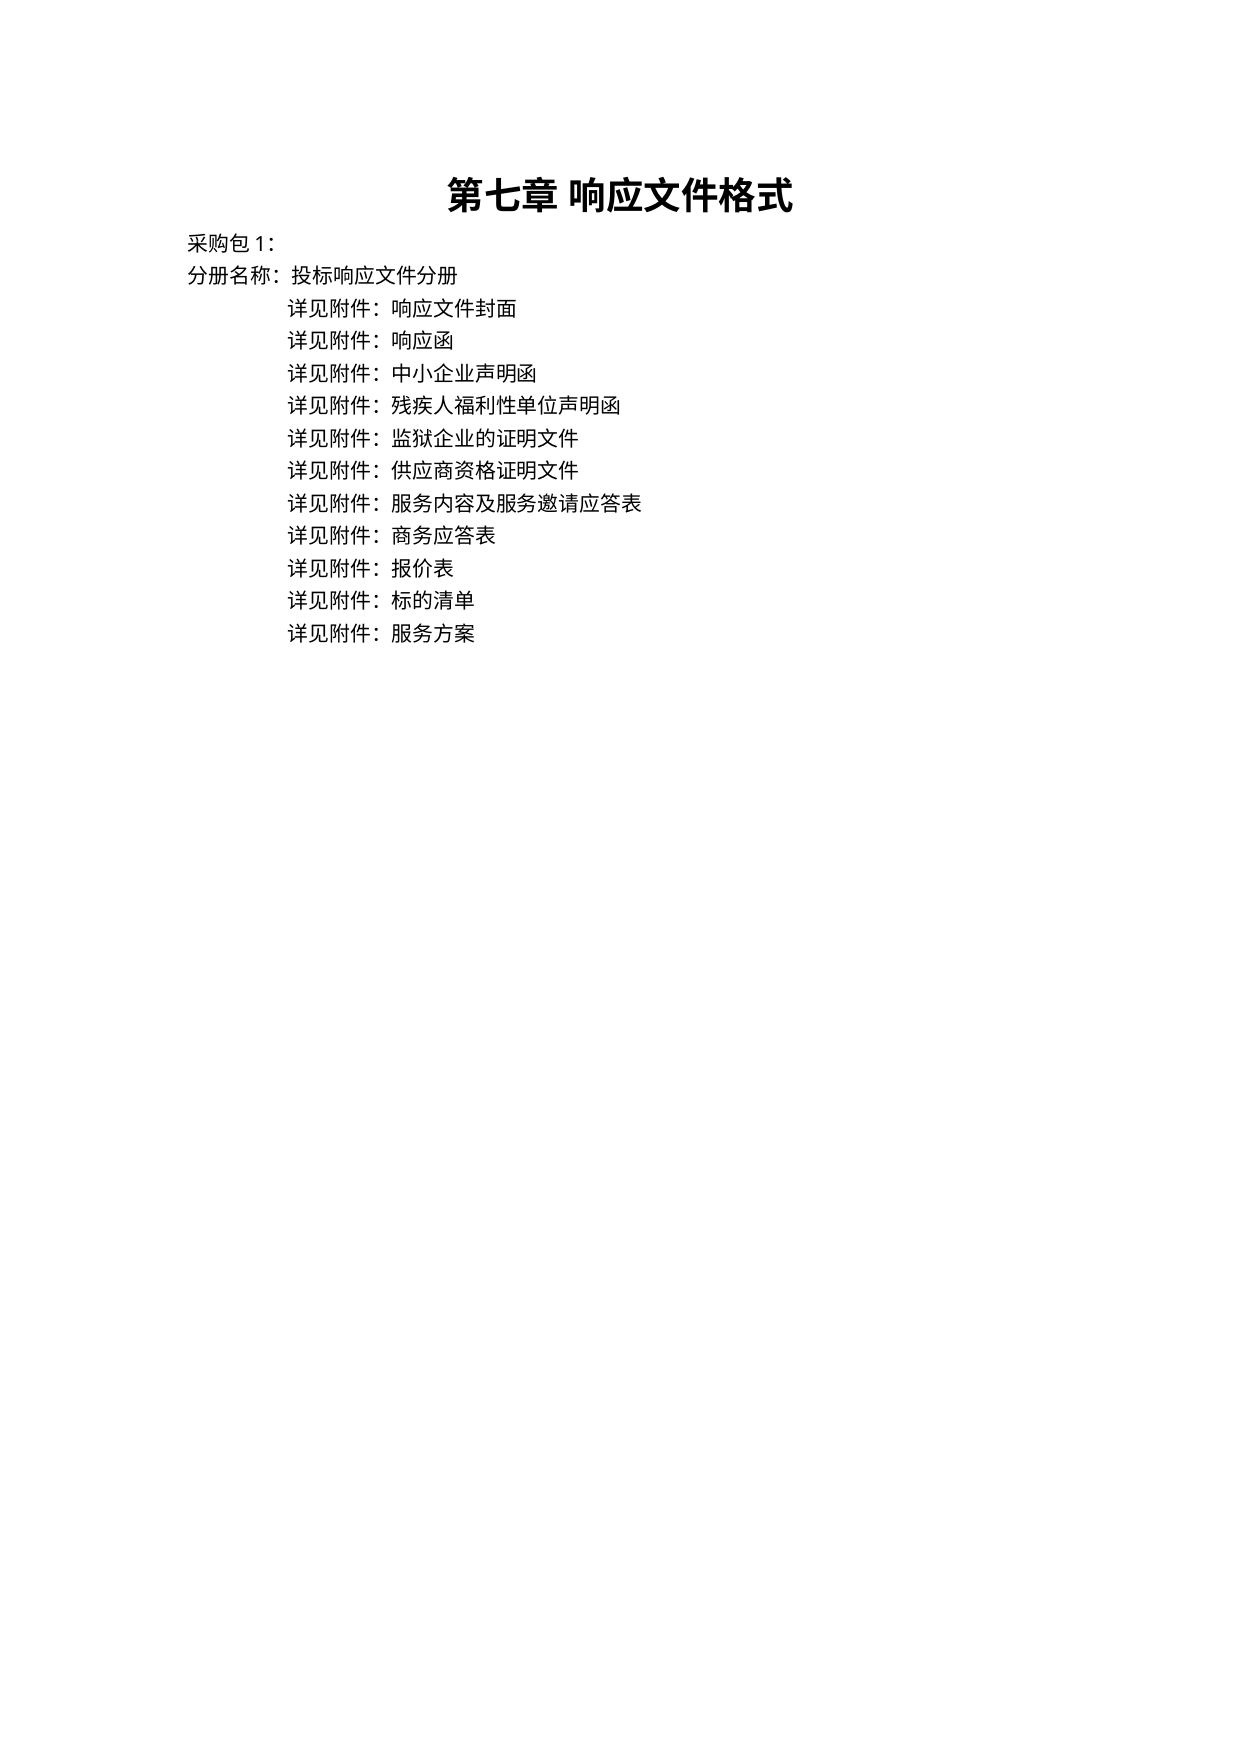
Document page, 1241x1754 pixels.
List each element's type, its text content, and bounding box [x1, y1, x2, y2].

text 采购包1： [187, 227, 1053, 259]
text 详见附件：报价表 [187, 552, 1053, 584]
text 详见附件：供应商资格证明文件 [187, 454, 1053, 487]
text 详见附件：服务内容及服务邀请应答表 [187, 487, 1053, 519]
text 详见附件：商务应答表 [187, 519, 1053, 552]
text 详见附件：服务方案 [187, 617, 1053, 649]
text 详见附件：监狱企业的证明文件 [187, 422, 1053, 454]
text 分册名称：投标响应文件分册 [187, 259, 1053, 292]
text 详见附件：残疾人福利性单位声明函 [187, 389, 1053, 422]
text 详见附件：标的清单 [187, 584, 1053, 617]
text 详见附件：中小企业声明函 [187, 357, 1053, 389]
text 详见附件：响应文件封面 [187, 292, 1053, 324]
text 详见附件：响应函 [187, 324, 1053, 357]
text 第七章 响应文件格式 [187, 162, 1053, 227]
